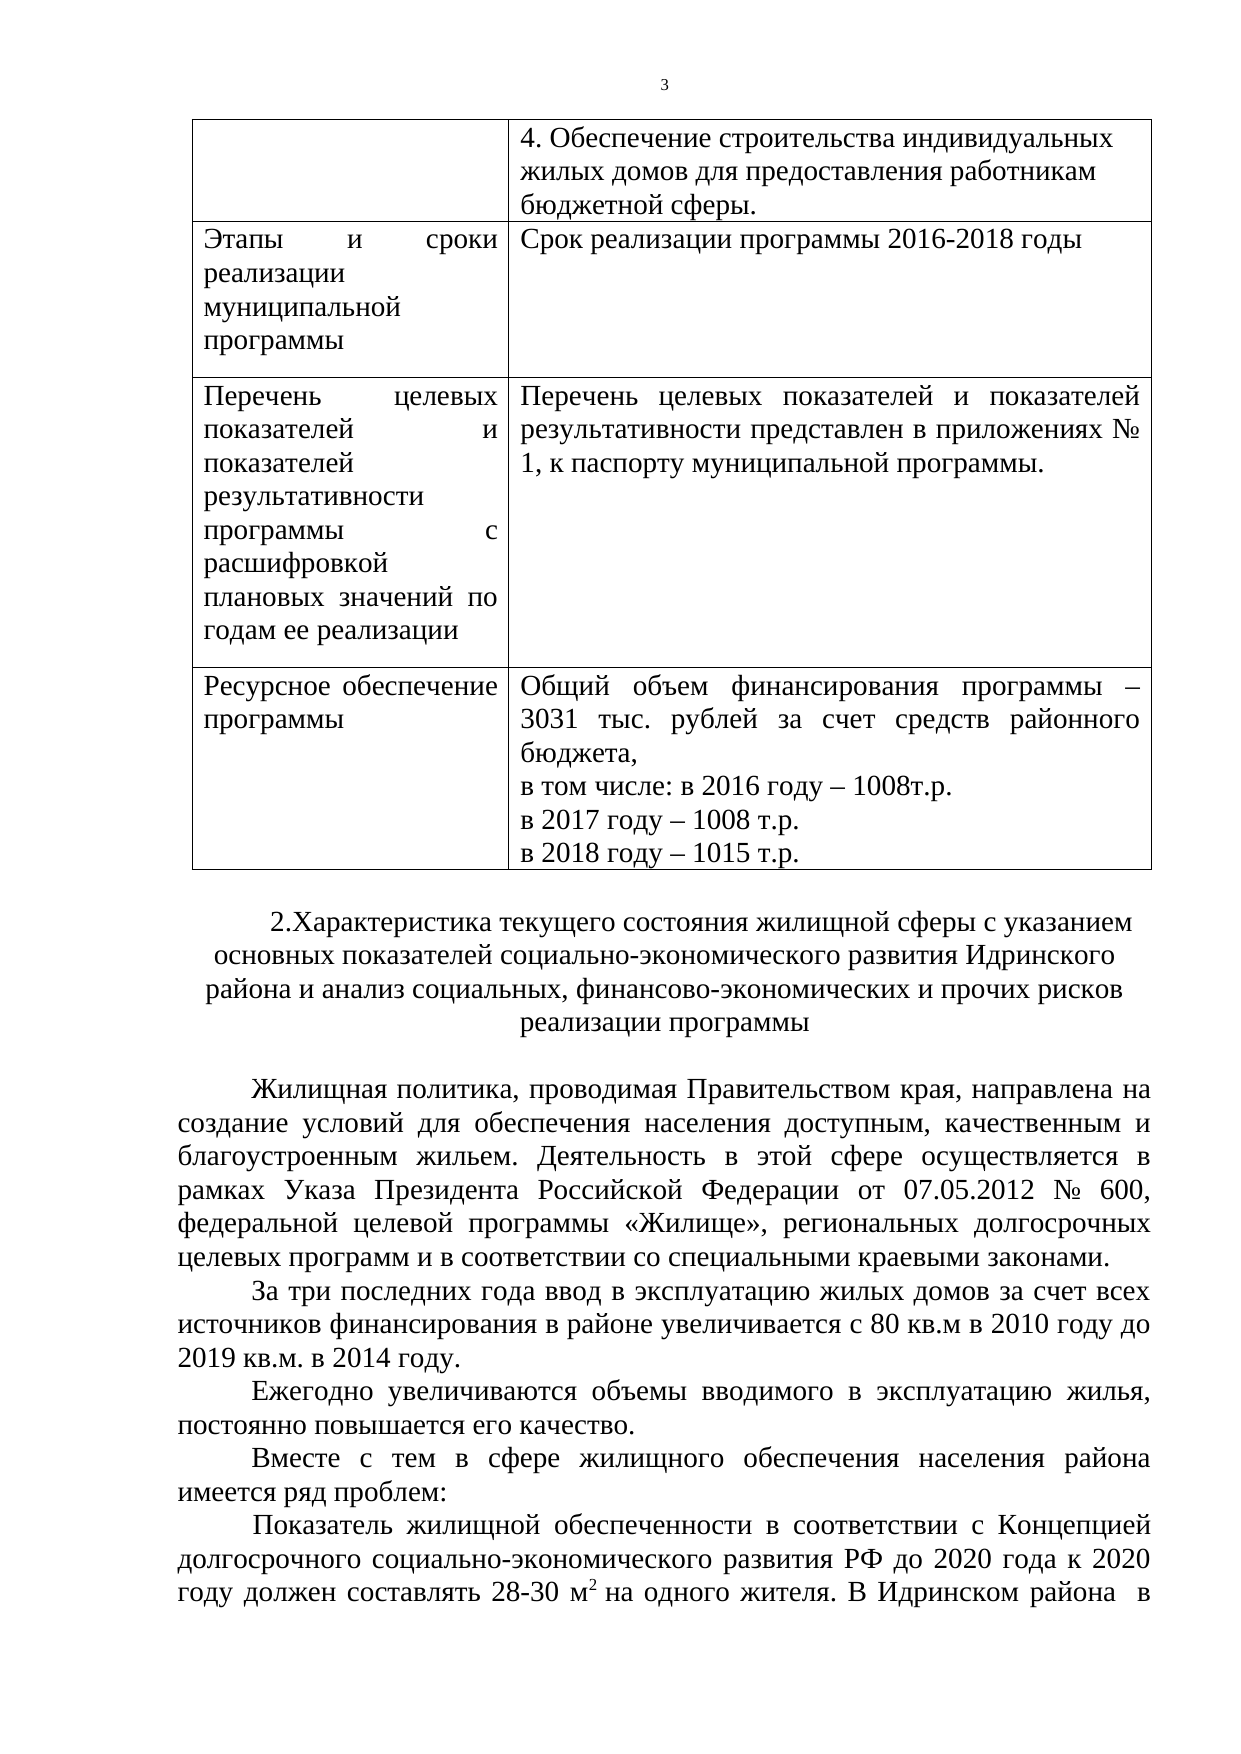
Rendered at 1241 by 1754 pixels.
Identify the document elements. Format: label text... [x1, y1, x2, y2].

text 2.Характеристика текущего состояния жилищной сферы с указанием основных показателей социально-экономического развития Идринского района и анализ социальных, финансово-экономических и прочих рисков реализации программы [177, 904, 1152, 1038]
table_cell Перечень целевых показателей и показателей результативности представлен в приложениях № 1, к паспорту муниципальной программы. [509, 378, 1151, 667]
table_cell Ресурсное обеспечение программы [193, 668, 508, 869]
text За три последних года ввод в эксплуатацию жилых домов за счет всех источников финансирования в районе увеличивается с 80 кв.м в 2010 году до 2019 кв.м. в 2014 году. [177, 1273, 1152, 1373]
text Вместе с тем в сфере жилищного обеспечения населения района имеется ряд проблем: [177, 1440, 1152, 1507]
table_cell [509, 120, 1151, 221]
table_cell Срок реализации программы 2016-2018 годы [509, 222, 1151, 377]
text Жилищная политика, проводимая Правительством края, направлена на создание условий для обеспечения населения доступным, качественным и благоустроенным жильем. Деятельность в этой сфере осуществляется в рамках Указа Президента Российской Федерации от 07.05.2012 № 600, федеральной целевой программы «Жилище», региональных долгосрочных целевых программ и в соответствии со специальными краевыми законами. [177, 1071, 1152, 1273]
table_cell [193, 120, 508, 221]
table_cell Перечень целевых показателей и показателей результативности программы с расшифровкой плановых значений по годам ее реализации [193, 378, 508, 667]
table_cell Общий объем финансирования программы – 3031 тыс. рублей за счет средств районного бюджета, в том числе: в 2016 году – 1008т.р. в 2017 году – 1008 т.р. в 2018 году – 1015 т.р. [509, 668, 1151, 869]
table_cell Этапы и сроки реализации муниципальной программы [193, 222, 508, 377]
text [177, 1507, 1152, 1608]
text Ежегодно увеличиваются объемы вводимого в эксплуатацию жилья, постоянно повышается его качество. [177, 1373, 1152, 1440]
